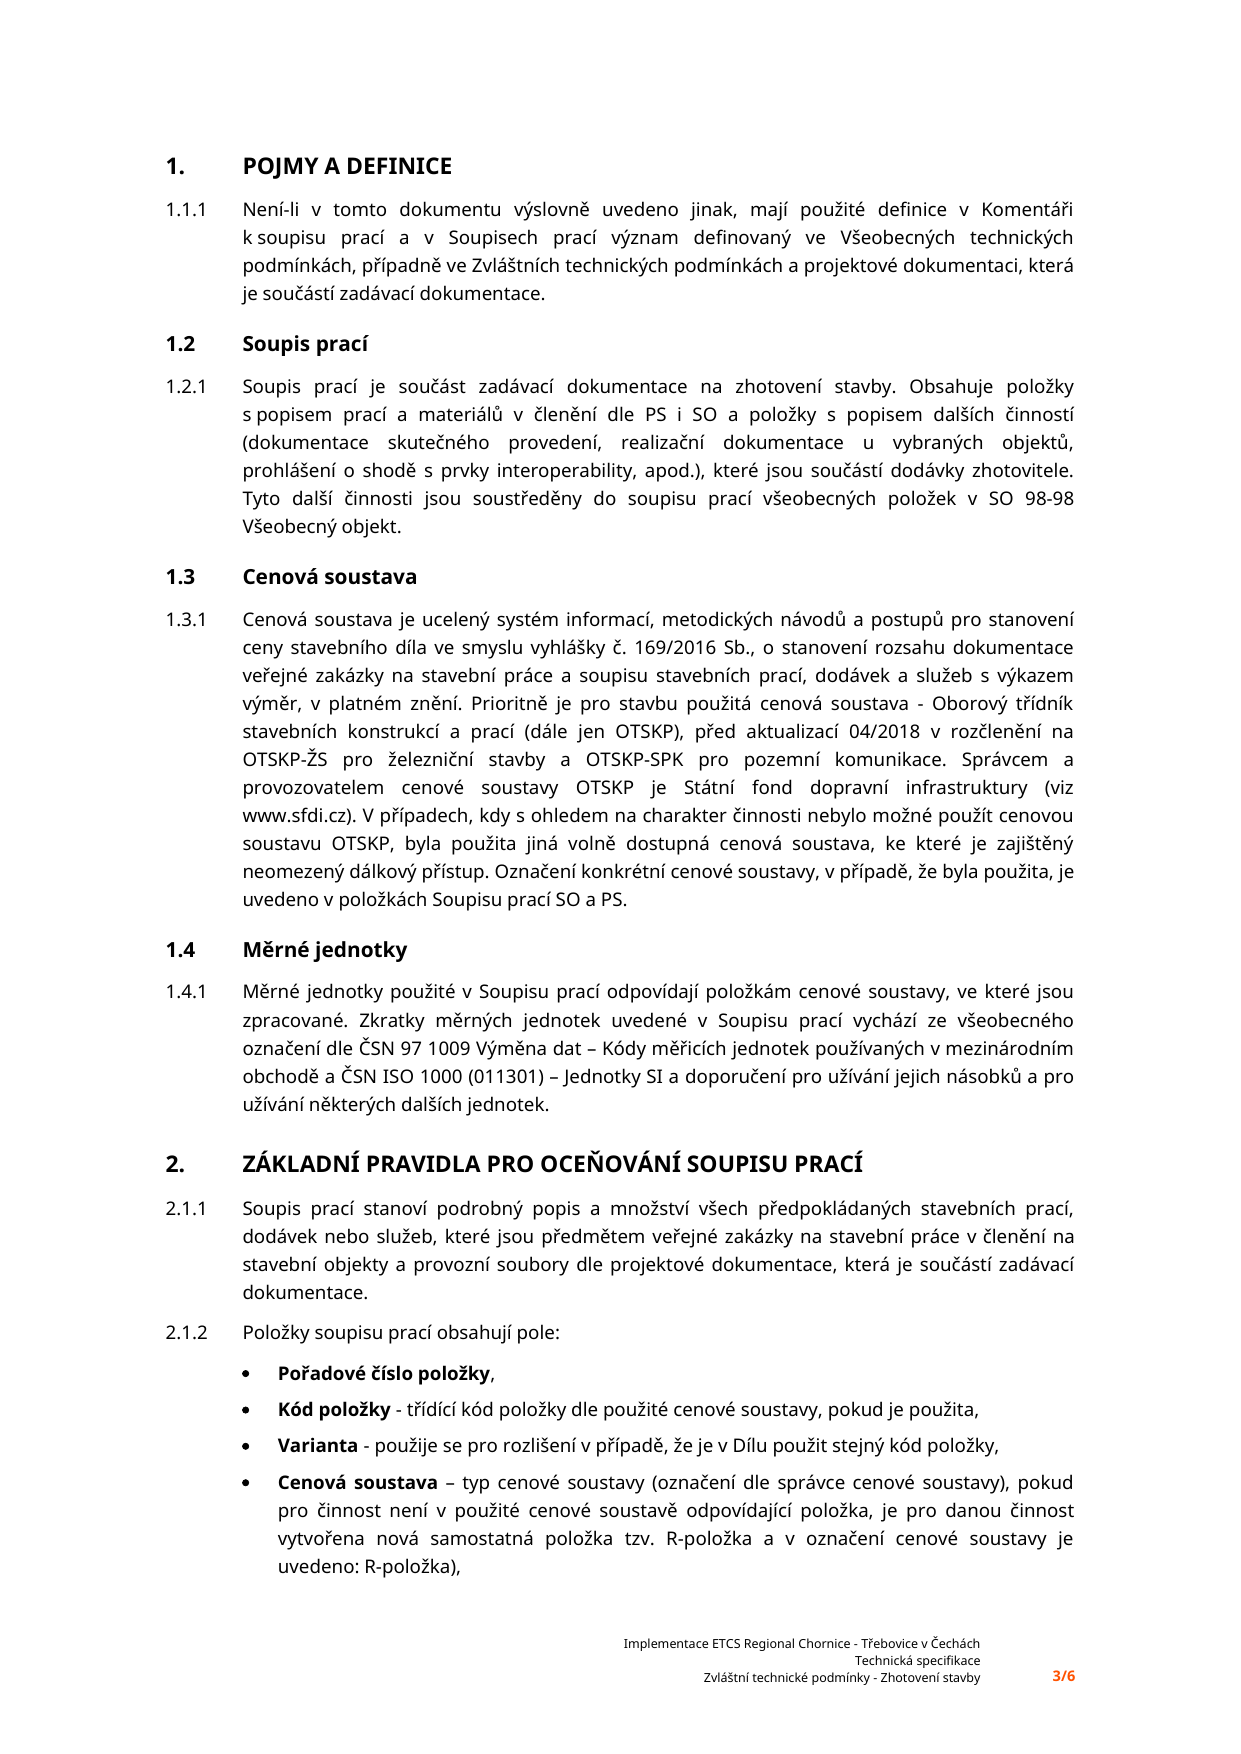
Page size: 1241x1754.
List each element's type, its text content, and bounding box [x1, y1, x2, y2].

text Cenová soustava – typ cenové soustavy (označení dle správce cenové soustavy), pokud pro činnost není v použité cenové soustavě odpovídající položka, je pro danou činnost vytvořena nová samostatná položka tzv. R-položka a v označení cenové soustavy je uvedeno: R-položka), [242, 1469, 1075, 1579]
text Pořadové číslo položky, [242, 1360, 1075, 1386]
text Soupis prací stanoví podrobný popis a množství všech předpokládaných stavebních prací, dodávek nebo služeb, které jsou předmětem veřejné zakázky na stavební práce v členění na stavební objekty a provozní soubory dle projektové dokumentace, která je součástí zadávací dokumentace. [165, 1195, 1075, 1304]
text Není-li v tomto dokumentu výslovně uvedeno jinak, mají použité definice v Komentáři k soupisu prací a v Soupisech prací význam definovaný ve Všeobecných technických podmínkách, případně ve Zvláštních technických podmínkách a projektové dokumentaci, která je součástí zadávací dokumentace. [165, 197, 1075, 306]
text Cenová soustava je ucelený systém informací, metodických návodů a postupů pro stanovení ceny stavebního díla ve smyslu vyhlášky č. 169/2016 Sb., o stanovení rozsahu dokumentace veřejné zakázky na stavební práce a soupisu stavebních prací, dodávek a služeb s výkazem výměr, v platném znění. Prioritně je pro stavbu použitá cenová soustava - Oborový třídník stavebních konstrukcí a prací (dále jen OTSKP), před aktualizací 04/2018 v rozčlenění na OTSKP-ŽS pro železniční stavby a OTSKP-SPK pro pozemní komunikace. Správcem a provozovatelem cenové soustavy OTSKP je Státní fond dopravní infrastruktury (viz www.sfdi.cz). V případech, kdy s ohledem na charakter činnosti nebylo možné použít cenovou soustavu OTSKP, byla použita jiná volně dostupná cenová soustava, ke které je zajištěný neomezený dálkový přístup. Označení konkrétní cenové soustavy, v případě, že byla použita, je uvedeno v položkách Soupisu prací SO a PS. [165, 606, 1075, 912]
text Položky soupisu prací obsahují pole: [165, 1319, 1075, 1345]
text Měrné jednotky použité v Soupisu prací odpovídají položkám cenové soustavy, ve které jsou zpracované. Zkratky měrných jednotek uvedené v Soupisu prací vychází ze všeobecného označení dle ČSN 97 1009 Výměna dat – Kódy měřicích jednotek používaných v mezinárodním obchodě a ČSN ISO 1000 (011301) – Jednotky SI a doporučení pro užívání jejich násobků a pro užívání některých dalších jednotek. [165, 979, 1075, 1116]
text Cenová soustava [165, 562, 1075, 591]
text Varianta - použije se pro rozlišení v případě, že je v Dílu použit stejný kód položky, [242, 1433, 1075, 1458]
text Měrné jednotky [165, 935, 1075, 963]
text Soupis prací [165, 329, 1075, 358]
text POJMY A DEFINICE [165, 150, 1075, 181]
text ZÁKLADNÍ PRAVIDLA PRO OCEŇOVÁNÍ SOUPISU PRACÍ [165, 1148, 1075, 1179]
text Soupis prací je součást zadávací dokumentace na zhotovení stavby. Obsahuje položky s popisem prací a materiálů v členění dle PS i SO a položky s popisem dalších činností (dokumentace skutečného provedení, realizační dokumentace u vybraných objektů, prohlášení o shodě s prvky interoperability, apod.), které jsou součástí dodávky zhotovitele. Tyto další činnosti jsou soustředěny do soupisu prací všeobecných položek v SO 98-98 Všeobecný objekt. [165, 373, 1075, 539]
text Kód položky - třídící kód položky dle použité cenové soustavy, pokud je použita, [242, 1396, 1075, 1422]
